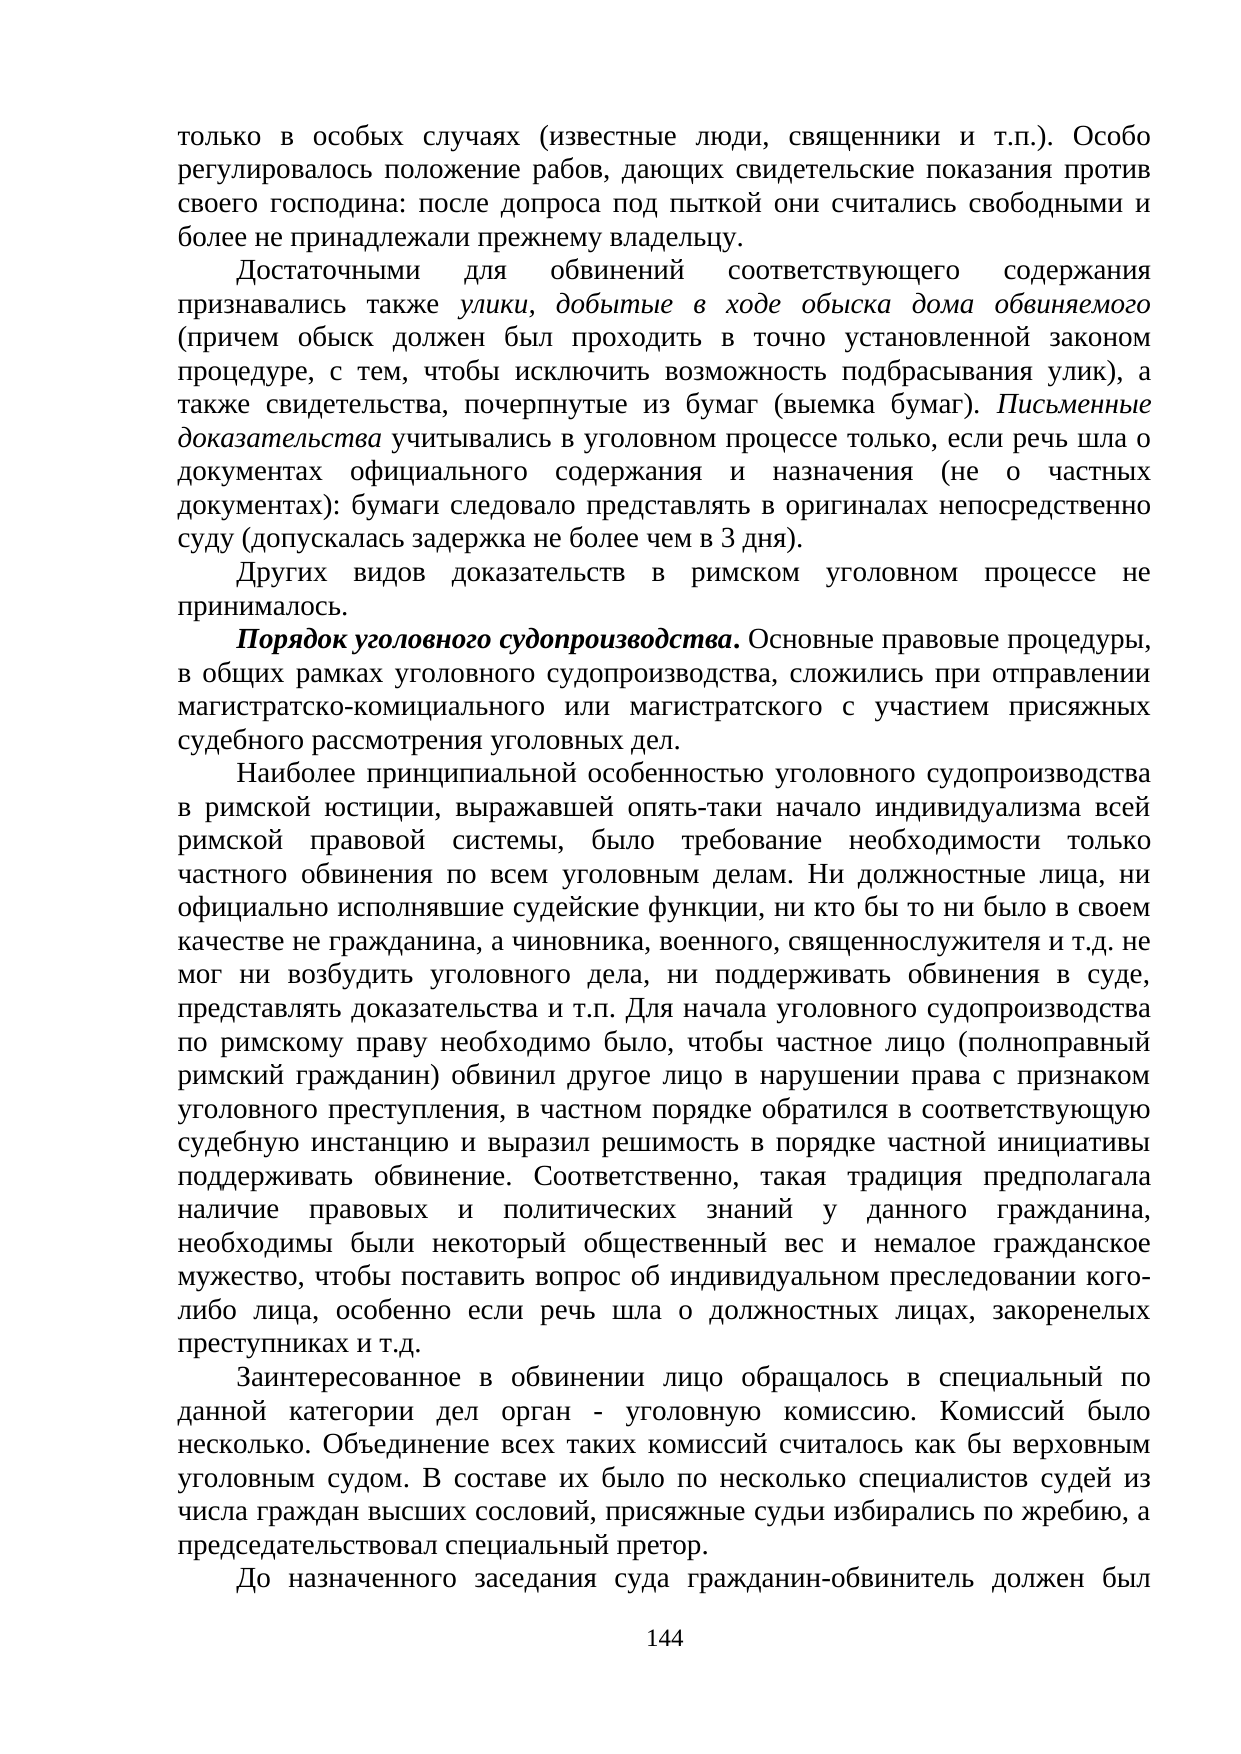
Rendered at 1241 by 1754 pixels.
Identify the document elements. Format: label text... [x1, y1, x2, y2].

text Заинтересованное в обвинении лицо обращалось в специальный по данной категории дел орган - уголовную комиссию. Комиссий было несколько. Объединение всех таких комиссий считалось как бы верховным уголовным судом. В составе их было по несколько специалистов судей из числа граждан высших сословий, присяжные судьи избирались по жребию, а председательствовал специальный претор. [177, 1359, 1152, 1560]
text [177, 1560, 1152, 1594]
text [177, 118, 1152, 252]
text Наиболее принципиальной особенностью уголовного судопроизводства в римской юстиции, выражавшей опять-таки начало индивидуализма всей римской правовой системы, было требование необходимости только частного обвинения по всем уголовным делам. Ни должностные лица, ни официально исполнявшие судейские функции, ни кто бы то ни было в своем качестве не гражданина, а чиновника, военного, священнослужителя и т.д. не мог ни возбудить уголовного дела, ни поддерживать обвинения в суде, представлять доказательства и т.п. Для начала уголовного судопроизводства по римскому праву необходимо было, чтобы частное лицо (полноправный римский гражданин) обвинил другое лицо в нарушении права с признаком уголовного преступления, в частном порядке обратился в соответствующую судебную инстанцию и выразил решимость в порядке частной инициативы поддерживать обвинение. Соответственно, такая традиция предполагала наличие правовых и политических знаний у данного гражданина, необходимы были некоторый общественный вес и немалое гражданское мужество, чтобы поставить вопрос об индивидуальном преследовании кого-либо лица, особенно если речь шла о должностных лицах, закоренелых преступниках и т.д. [177, 755, 1152, 1359]
text Других видов доказательств в римском уголовном процессе не принималось. [177, 554, 1152, 621]
text Порядок уголовного судопроизводства. Основные правовые процедуры, в общих рамках уголовного судопроизводства, сложились при отправлении магистратско-комициального или магистратского с участием присяжных судебного рассмотрения уголовных дел. [177, 621, 1152, 755]
text Достаточными для обвинений соответствующего содержания признавались также улики, добытые в ходе обыска дома обвиняемого (причем обыск должен был проходить в точно установленной законом процедуре, с тем, чтобы исключить возможность подбрасывания улик), а также свидетельства, почерпнутые из бумаг (выемка бумаг). Письменные доказательства учитывались в уголовном процессе только, если речь шла о документах официального содержания и назначения (не о частных документах): бумаги следовало представлять в оригиналах непосредственно суду (допускалась задержка не более чем в 3 дня). [177, 252, 1152, 554]
